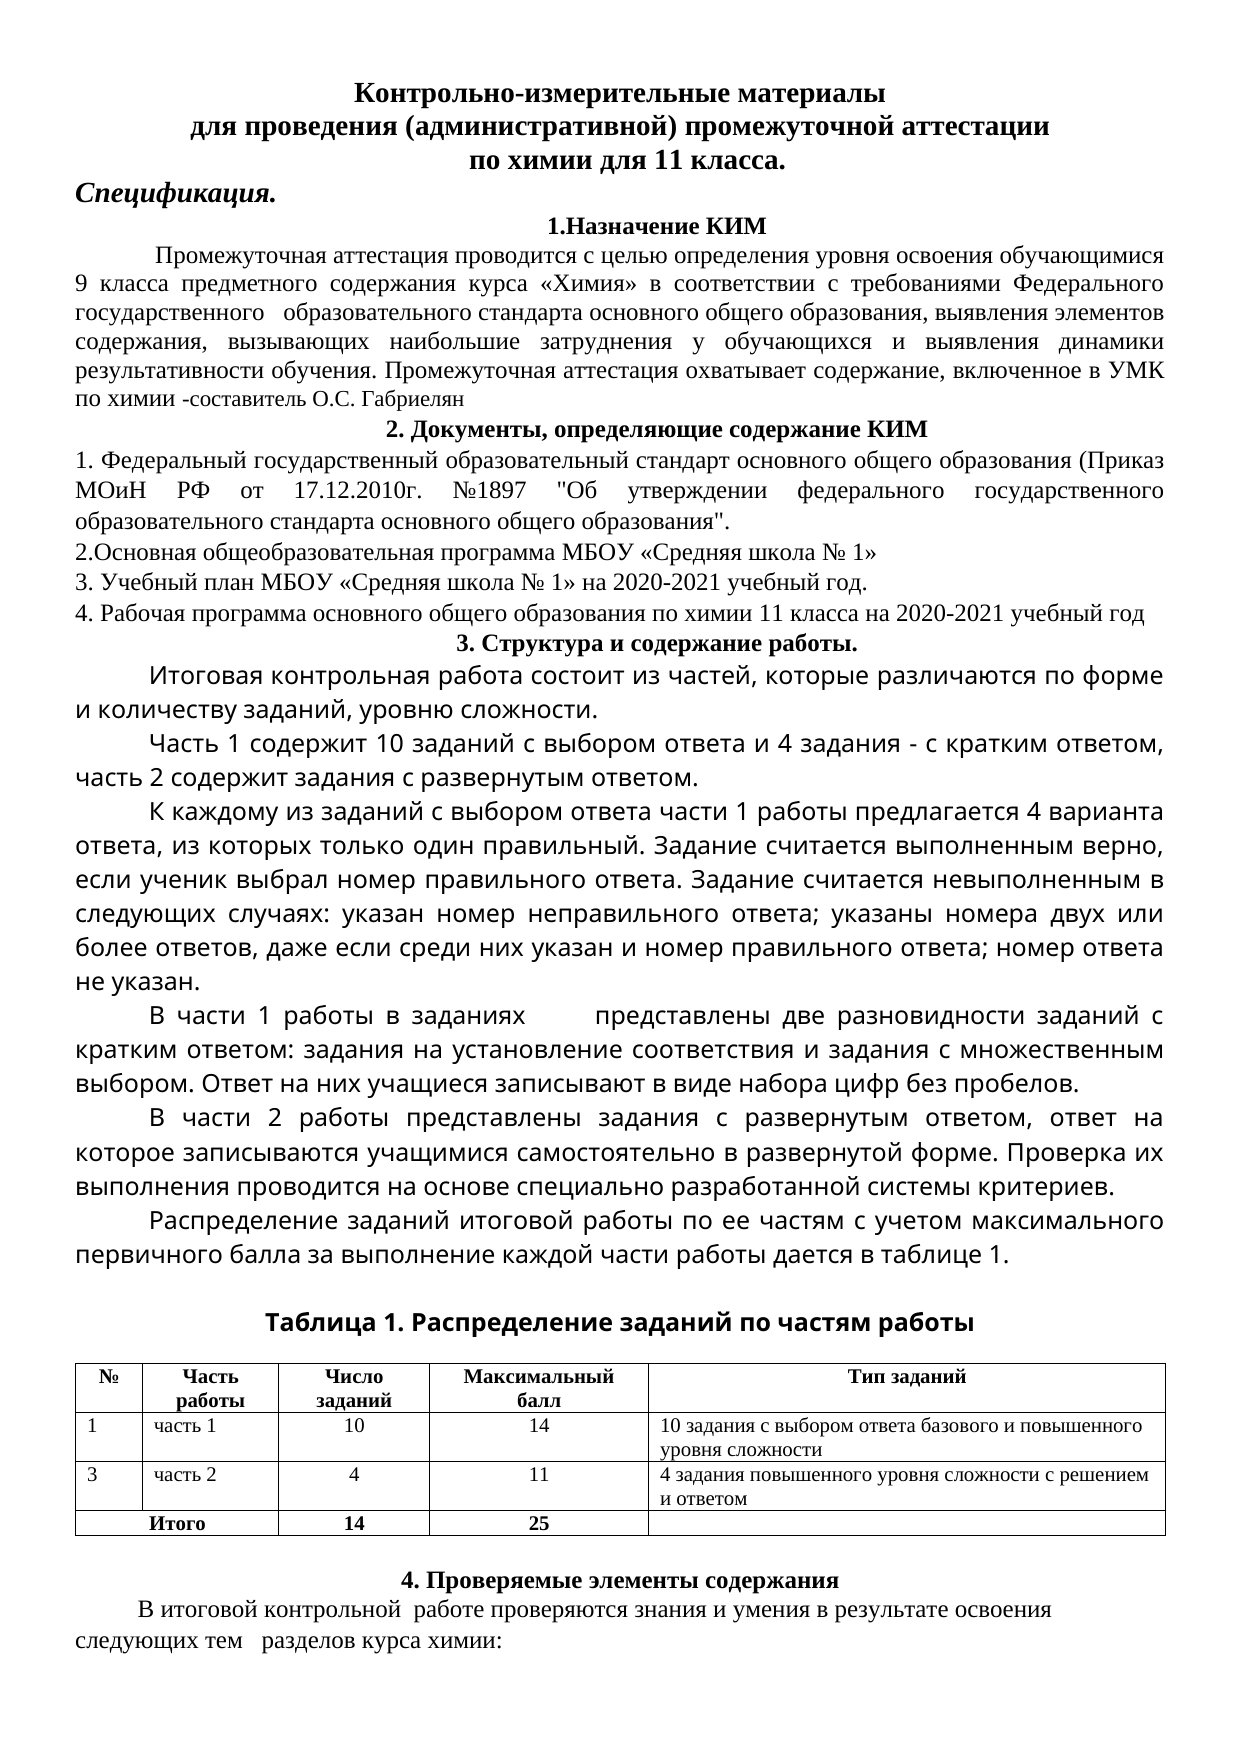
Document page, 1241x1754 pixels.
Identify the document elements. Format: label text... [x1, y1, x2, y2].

table_header Часть работы [143, 1364, 278, 1412]
table_header Тип заданий [649, 1364, 1165, 1412]
table_cell 11 [430, 1462, 648, 1510]
text 2. Документы, определяющие содержание КИМ [149, 412, 1165, 443]
list 1.Назначение КИМ [149, 209, 1165, 240]
table_cell 1 [76, 1413, 142, 1461]
text 4. Проверяемые элементы содержания [75, 1565, 1165, 1594]
table_cell Итого [76, 1511, 278, 1535]
table_cell часть 1 [143, 1413, 278, 1461]
table_header Максимальный балл [430, 1364, 648, 1412]
table_cell 4 [279, 1462, 429, 1510]
table_cell 4 задания повышенного уровня сложности с решением и ответом [649, 1462, 1165, 1510]
text 1. Федеральный государственный образовательный стандарт основного общего образования (Приказ МОиН РФ от 17.12.2010г. №1897 "Об утверждении федерального государственного образовательного стандарта основного общего образования". [75, 443, 1165, 535]
text 4. Рабочая программа основного общего образования по химии 11 класса на 2020-2021 учебный год [75, 596, 1165, 627]
text Промежуточная аттестация проводится с целью определения уровня освоения обучающимися 9 класса предметного содержания курса «Химия» в соответствии с требованиями Федерального государственного образовательного стандарта основного общего образования, выявления элементов содержания, вызывающих наибольшие затруднения у обучающихся и выявления динамики результативности обучения. Промежуточная аттестация охватывает содержание, включенное в УМК по химии -составитель О.С. Габриелян [75, 240, 1165, 412]
table_cell 14 [430, 1413, 648, 1461]
text Таблица 1. Распределение заданий по частям работы [75, 1304, 1165, 1338]
table_cell 10 [279, 1413, 429, 1461]
text В итоговой контрольной работе проверяются знания и умения в результате освоения следующих тем разделов курса химии: [75, 1594, 1165, 1654]
text для проведения (административной) промежуточной аттестации [75, 108, 1165, 142]
table_cell 10 задания с выбором ответа базового и повышенного уровня сложности [649, 1413, 1165, 1461]
text К каждому из заданий с выбором ответа части 1 работы предлагается 4 варианта ответа, из которых только один правильный. Задание считается выполненным верно, если ученик выбрал номер правильного ответа. Задание считается невыполненным в следующих случаях: указан номер неправильного ответа; указаны номера двух или более ответов, даже если среди них указан и номер правильного ответа; номер ответа не указан. [75, 793, 1165, 998]
text Спецификация. [75, 176, 1165, 209]
text 3. Учебный план МБОУ «Средняя школа № 1» на 2020-2021 учебный год. [75, 565, 1165, 596]
table_cell 3 [76, 1462, 142, 1510]
text В части 1 работы в заданиях представлены две разновидности заданий с кратким ответом: задания на установление соответствия и задания с множественным выбором. Ответ на них учащиеся записывают в виде набора цифр без пробелов. [75, 998, 1165, 1100]
table_cell часть 2 [143, 1462, 278, 1510]
text В части 2 работы представлены задания с развернутым ответом, ответ на которое записываются учащимися самостоятельно в развернутой форме. Проверка их выполнения проводится на основе специально разработанной системы критериев. [75, 1100, 1165, 1202]
table_cell 25 [430, 1511, 648, 1535]
text 3. Структура и содержание работы. [149, 627, 1165, 657]
text Часть 1 содержит 10 заданий с выбором ответа и 4 задания - с кратким ответом, часть 2 содержит задания с развернутым ответом. [75, 725, 1165, 793]
text Итоговая контрольная работа состоит из частей, которые различаются по форме и количеству заданий, уровню сложности. [75, 657, 1165, 725]
text Контрольно-измерительные материалы [75, 75, 1165, 108]
table_header Число заданий [279, 1364, 429, 1412]
table_cell 14 [279, 1511, 429, 1535]
table_cell [649, 1511, 1165, 1535]
table_header № [76, 1364, 142, 1412]
text по химии для 11 класса. [75, 142, 1165, 176]
text 2.Основная общеобразовательная программа МБОУ «Средняя школа № 1» [75, 535, 1165, 565]
text Распределение заданий итоговой работы по ее частям с учетом максимального первичного балла за выполнение каждой части работы дается в таблице 1. [75, 1202, 1165, 1270]
